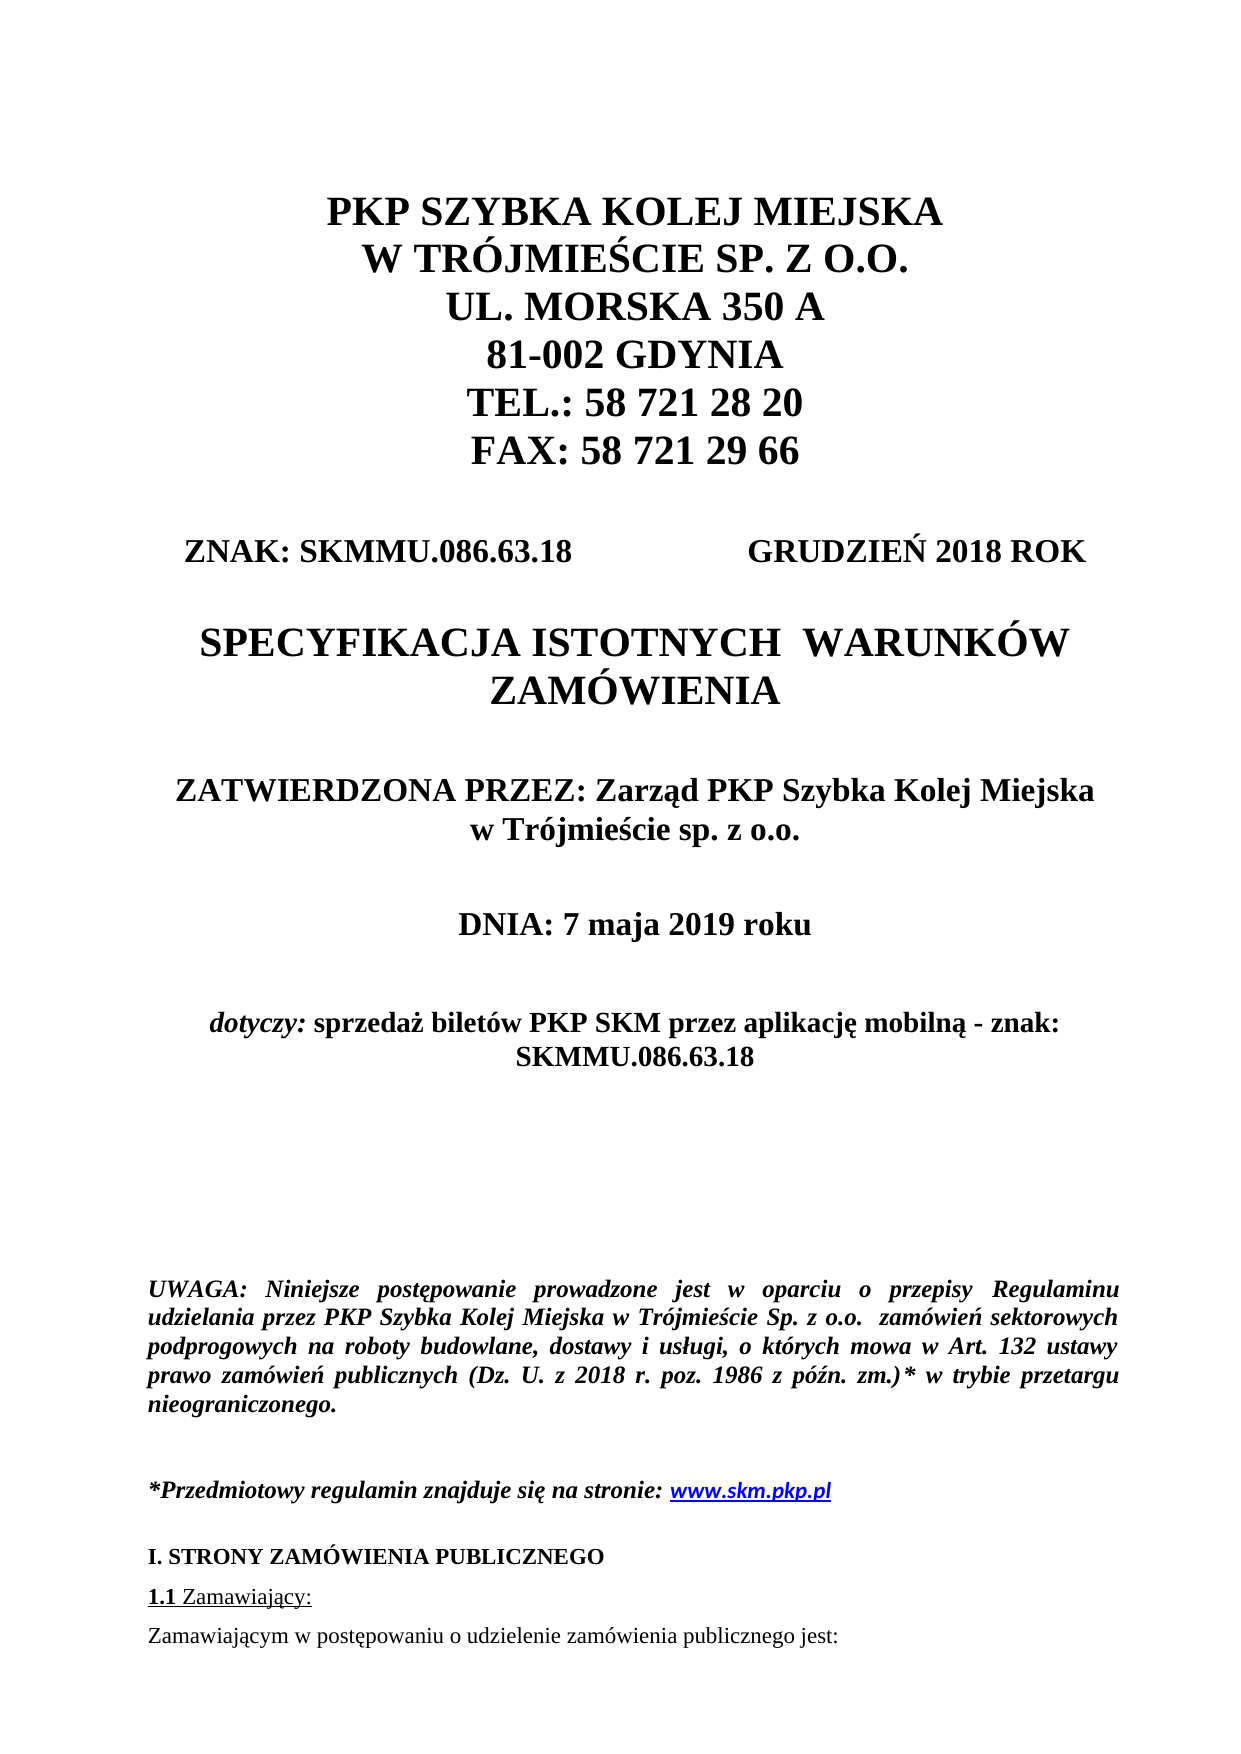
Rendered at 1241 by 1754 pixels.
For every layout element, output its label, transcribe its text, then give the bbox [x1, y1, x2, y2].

text UL. MORSKA [148, 282, 1122, 330]
text Zamawiającym w postępowaniu o udzielenie zamówienia publicznego jest: [148, 1622, 1122, 1649]
text PKP SZYBKA KOLEJ MIEJSKA [148, 186, 1122, 234]
text UWAGA: Niniejsze postępowanie prowadzone jest w oparciu o przepisy Regulaminu udzielania przez PKP Szybka Kolej Miejska w Trójmieście Sp. z o.o. zamówień sektorowych podprogowych na roboty budowlane, dostawy i usługi, o których mowa w Art. 132 ustawy prawo zamówień publicznych (Dz. U. z 2018 r. poz. 1986 z późn. zm.)* w trybie przetargu nieograniczonego. [148, 1274, 1122, 1417]
text 81-002 GDYNIA [148, 330, 1122, 378]
text dotyczy: sprzedaż biletów PKP SKM przez aplikację mobilną - znak: SKMMU.086.63.18 [148, 1005, 1122, 1072]
text TEL.: 58 721 28 20 [148, 378, 1122, 426]
text 1.1 Zamawiający: [148, 1583, 1122, 1609]
text DNIA: 7 maja 2019 roku [148, 905, 1122, 943]
text W TRÓJMIEŚCIE SP. Z O.O. [148, 234, 1122, 282]
text *Przedmiotowy regulamin znajduje się na stronie: www.skm.pkp.pl [148, 1475, 1122, 1504]
text ZATWIERDZONA PRZEZ: Zarząd PKP Szybka Kolej Miejska w Trójmieście sp. z o.o. [148, 771, 1122, 847]
text SPECYFIKACJA ISTOTNYCH WARUNKÓW ZAMÓWIENIA [148, 617, 1122, 713]
text FAX: 58 721 29 66 [148, 426, 1122, 473]
text I. STRONY ZAMÓWIENIA PUBLICZNEGO [148, 1543, 1122, 1570]
text ZNAK: SKMMU.086.63.18 GRUDZIEŃ 2018 ROK [148, 531, 1122, 569]
